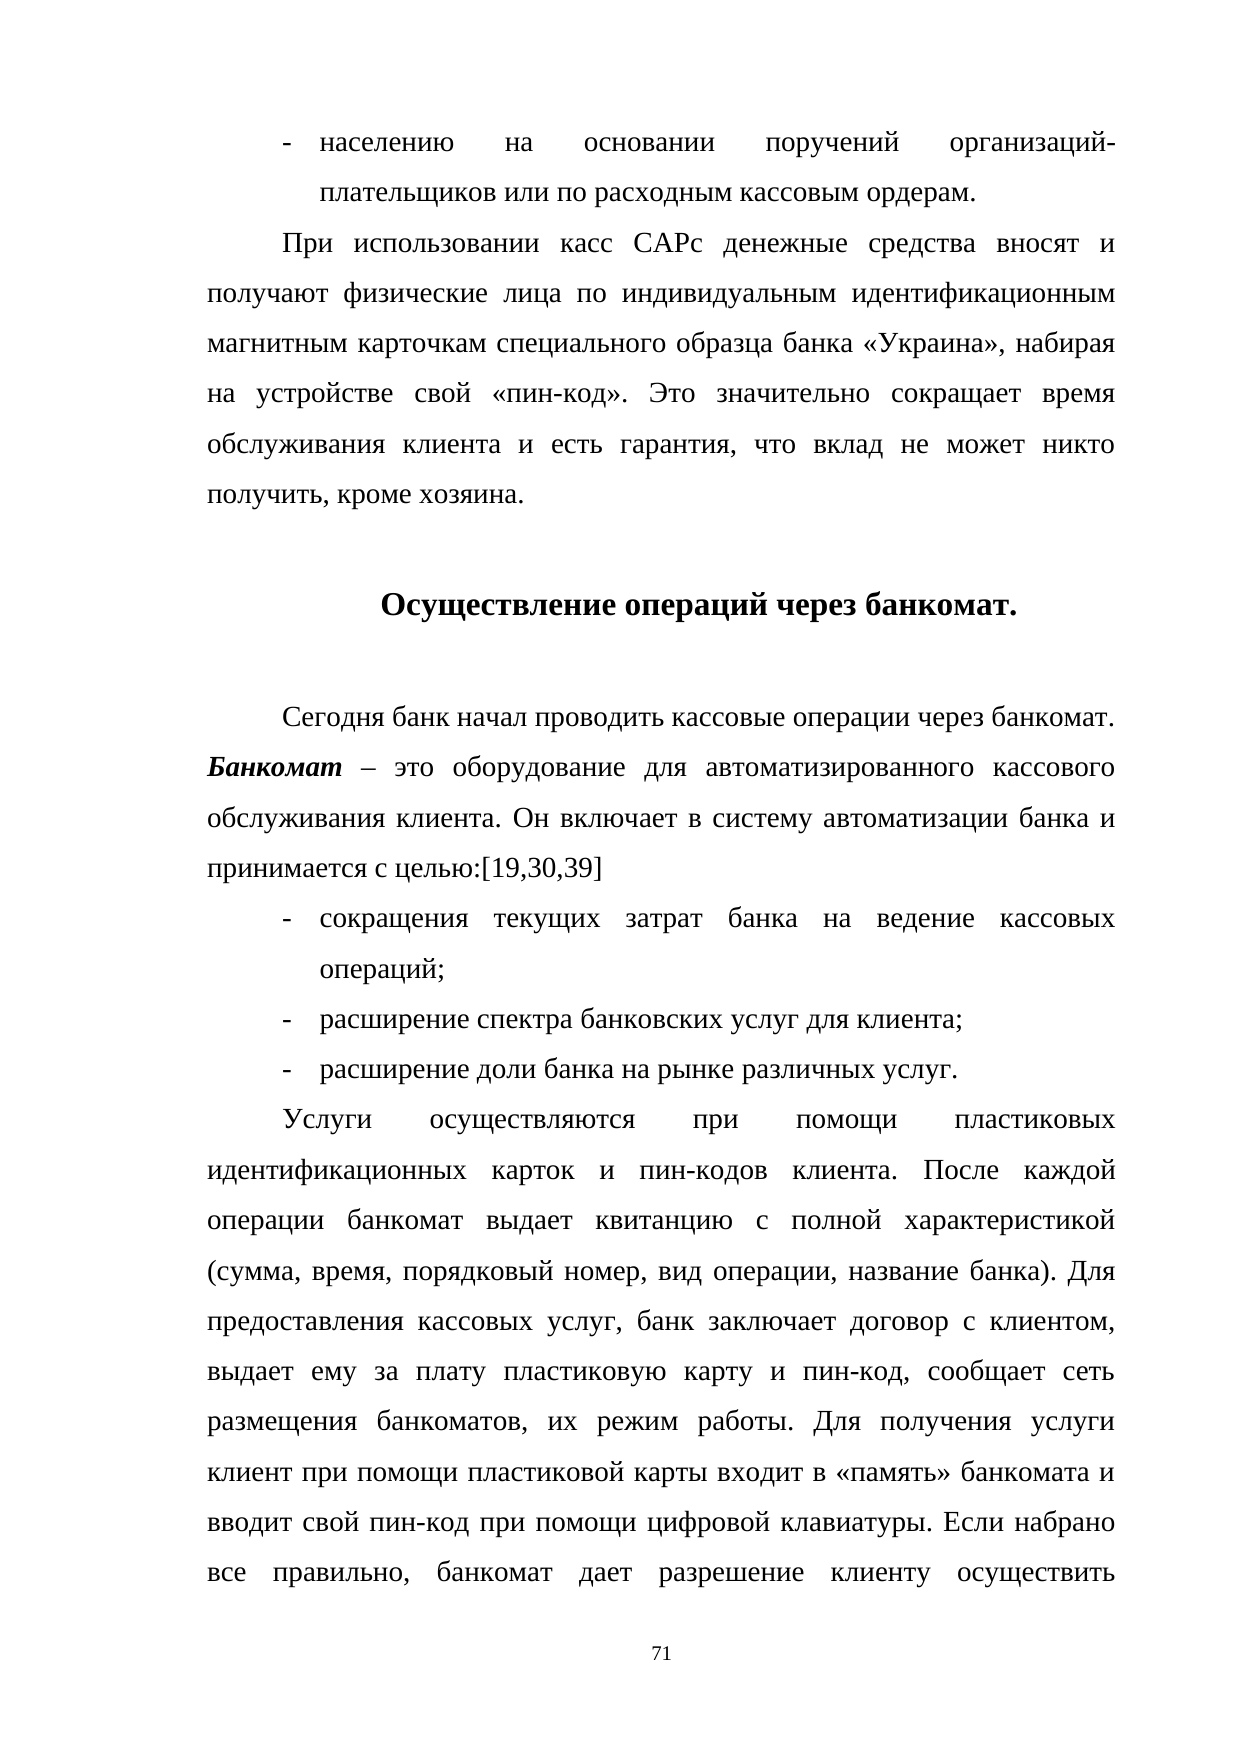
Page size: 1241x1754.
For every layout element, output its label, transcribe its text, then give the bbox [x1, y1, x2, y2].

text Осуществление операций через банкомат. [282, 584, 1116, 622]
list расширение спектра банковских услуг для клиента; [282, 1001, 1116, 1034]
text При использовании касс САРс денежные средства вносят и получают физические лица по индивидуальным идентификационным магнитным карточкам специального образца банка «Украина», набирая на устройстве свой «пин-код». Это значительно сокращает время обслуживания клиента и есть гарантия, что вклад не может никто получить, кроме хозяина. [207, 225, 1116, 510]
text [207, 1102, 1116, 1588]
list расширение доли банка на рынке различных услуг. [282, 1051, 1116, 1085]
text Сегодня банк начал проводить кассовые операции через банкомат. [207, 699, 1116, 733]
text Банкомат – это оборудование для автоматизированного кассового обслуживания клиента. Он включает в систему автоматизации банка и принимается с целью:[19,30,39] [207, 749, 1116, 884]
list населению на основании поручений организаций-плательщиков или по расходным кассовым ордерам. [282, 124, 1116, 208]
list сокращения текущих затрат банка на ведение кассовых операций; [282, 900, 1116, 984]
